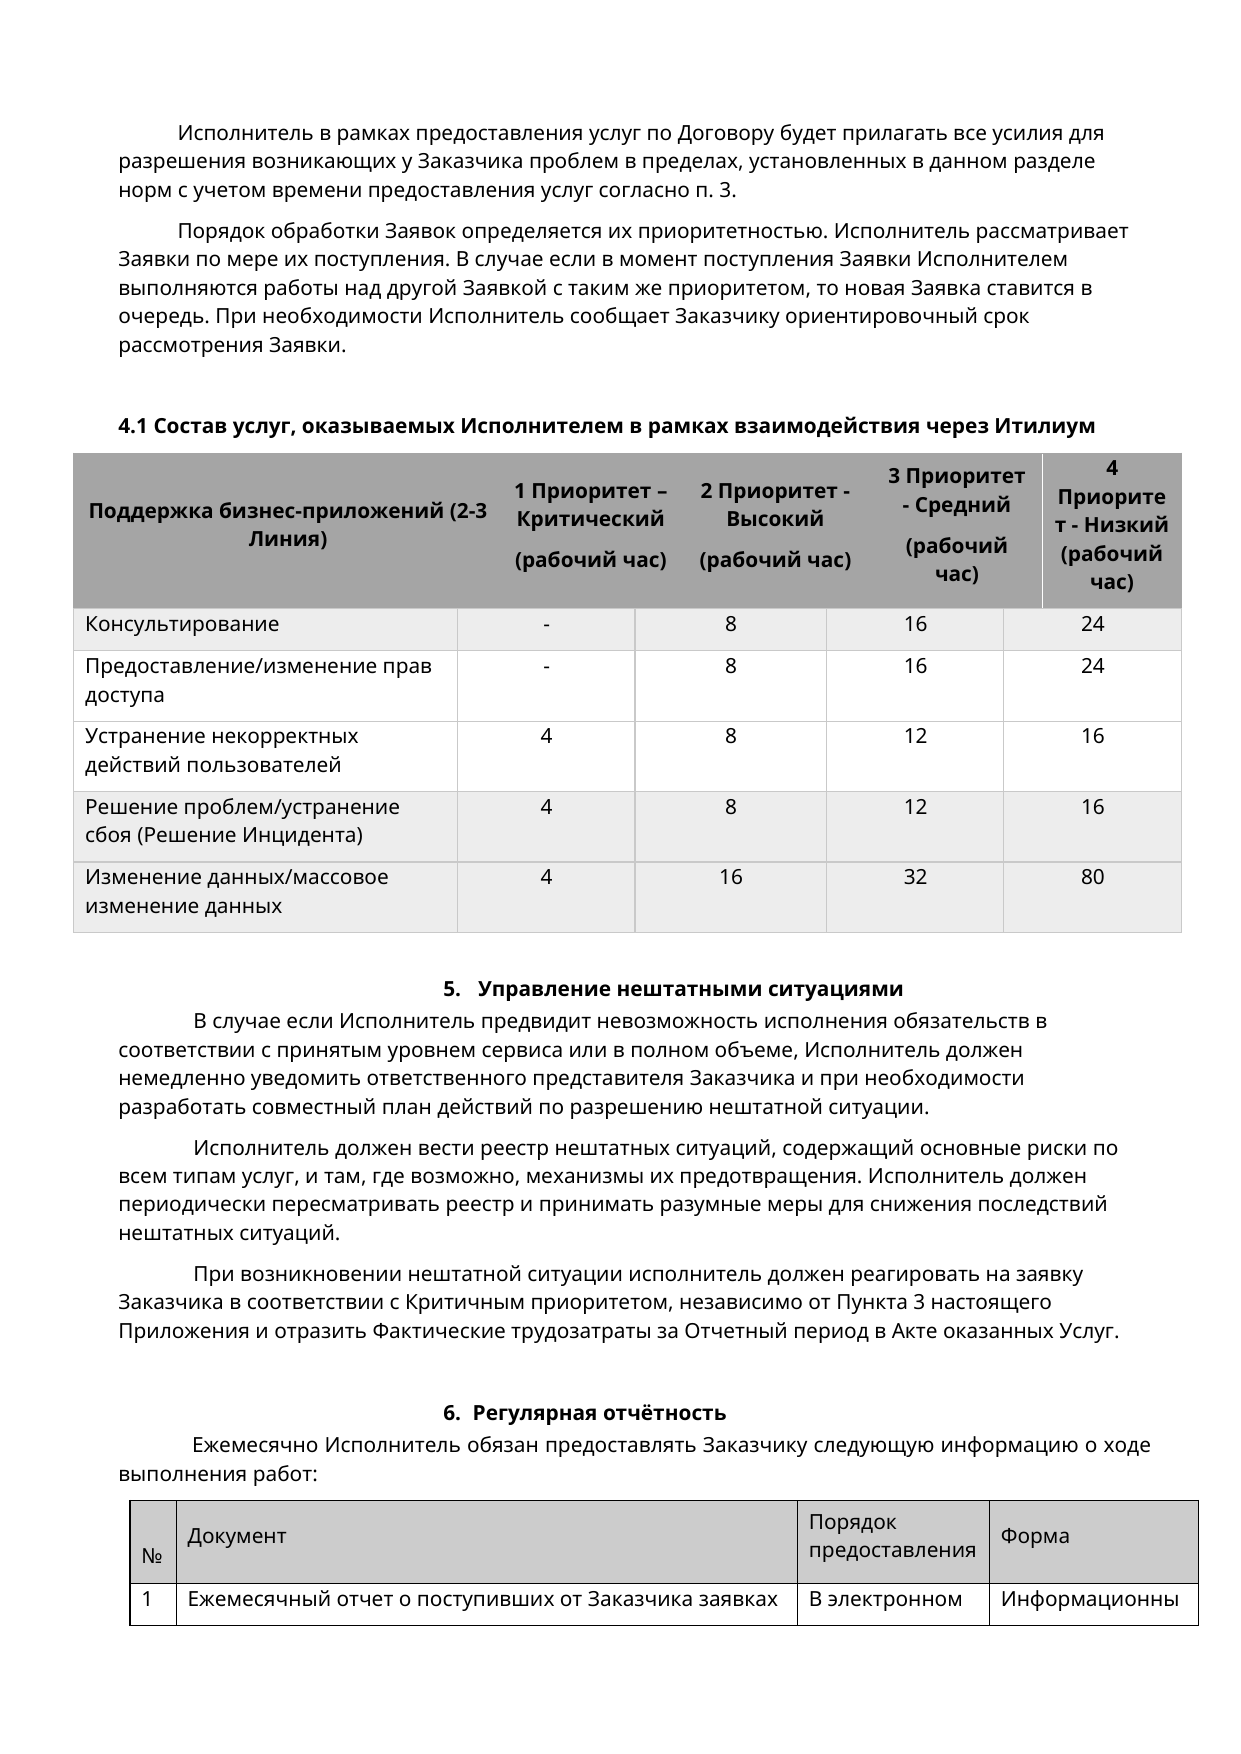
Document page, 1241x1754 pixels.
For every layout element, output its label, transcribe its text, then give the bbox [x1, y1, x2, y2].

table_cell 16 [1004, 722, 1181, 791]
table_header Документ [177, 1501, 797, 1583]
text При возникновении нештатной ситуации исполнитель должен реагировать на заявку Заказчика в соответствии с Критичным приоритетом, независимо от Пункта 3 настоящего Приложения и отразить Фактические трудозатраты за Отчетный период в Акте оказанных Услуг. [118, 1259, 1152, 1344]
table_header 1 Приоритет – Критический (рабочий час) [502, 454, 679, 608]
table_cell 1 [131, 1584, 176, 1624]
text Исполнитель в рамках предоставления услуг по Договору будет прилагать все усилия для разрешения возникающих у Заказчика проблем в пределах, установленных в данном разделе норм с учетом времени предоставления услуг согласно п. 3. [118, 118, 1152, 203]
table_cell 16 [827, 651, 1003, 721]
table_cell 4 [458, 863, 634, 932]
table_cell Информационный отчет [990, 1584, 1198, 1624]
table_cell 24 [1004, 651, 1181, 721]
text В случае если Исполнитель предвидит невозможность исполнения обязательств в соответствии с принятым уровнем сервиса или в полном объеме, Исполнитель должен немедленно уведомить ответственного представителя Заказчика и при необходимости разработать совместный план действий по разрешению нештатной ситуации. [118, 1006, 1152, 1120]
table_cell 12 [827, 792, 1003, 861]
table_cell 8 [636, 722, 826, 791]
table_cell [177, 1584, 797, 1624]
table_cell 4 [458, 722, 634, 791]
table_header 4 Приоритет - Низкий (рабочий час) [1043, 454, 1181, 608]
text Порядок обработки Заявок определяется их приоритетностью. Исполнитель рассматривает Заявки по мере их поступления. В случае если в момент поступления Заявки Исполнителем выполняются работы над другой Заявкой с таким же приоритетом, то новая Заявка ставится в очередь. При необходимости Исполнитель сообщает Заказчику ориентировочный срок рассмотрения Заявки. [118, 216, 1152, 358]
table_header Поддержка бизнес-приложений (2-3 Линия) [74, 454, 502, 608]
table_cell 8 [636, 651, 826, 721]
table_header 2 Приоритет - Высокий (рабочий час) [679, 454, 871, 608]
table_header № [131, 1501, 176, 1583]
table_header Порядок предоставления [798, 1501, 989, 1583]
table_cell - [458, 609, 634, 650]
table_cell 8 [636, 792, 826, 861]
table_cell В электронном виде [798, 1584, 989, 1624]
table_cell Изменение данных/массовое изменение данных [74, 863, 457, 932]
text 4.1 Состав услуг, оказываемых Исполнителем в рамках взаимодействия через Итилиум [118, 412, 1152, 440]
table_cell 16 [1004, 792, 1181, 861]
table_cell 8 [636, 609, 826, 650]
table_cell Предоставление/изменение прав доступа [74, 651, 457, 721]
table_cell 32 [827, 863, 1003, 932]
list Управление нештатными ситуациями [443, 974, 1152, 1002]
table_header Форма [990, 1501, 1198, 1583]
table_cell 80 [1004, 863, 1181, 932]
table_cell 4 [458, 792, 634, 861]
table_cell Консультирование [74, 609, 457, 650]
table_cell Устранение некорректных действий пользователей [74, 722, 457, 791]
text Ежемесячно Исполнитель обязан предоставлять Заказчику следующую информацию о ходе выполнения работ: [118, 1430, 1152, 1487]
table_header 3 Приоритет - Средний (рабочий час) [871, 454, 1042, 608]
table_cell - [458, 651, 634, 721]
table_cell 16 [636, 863, 826, 932]
table_cell Решение проблем/устранение сбоя (Решение Инцидента) [74, 792, 457, 861]
table_cell 16 [827, 609, 1003, 650]
table_cell 12 [827, 722, 1003, 791]
list Регулярная отчётность [443, 1398, 1152, 1426]
table_cell 24 [1004, 609, 1181, 650]
text Исполнитель должен вести реестр нештатных ситуаций, содержащий основные риски по всем типам услуг, и там, где возможно, механизмы их предотвращения. Исполнитель должен периодически пересматривать реестр и принимать разумные меры для снижения последствий нештатных ситуаций. [118, 1133, 1152, 1246]
